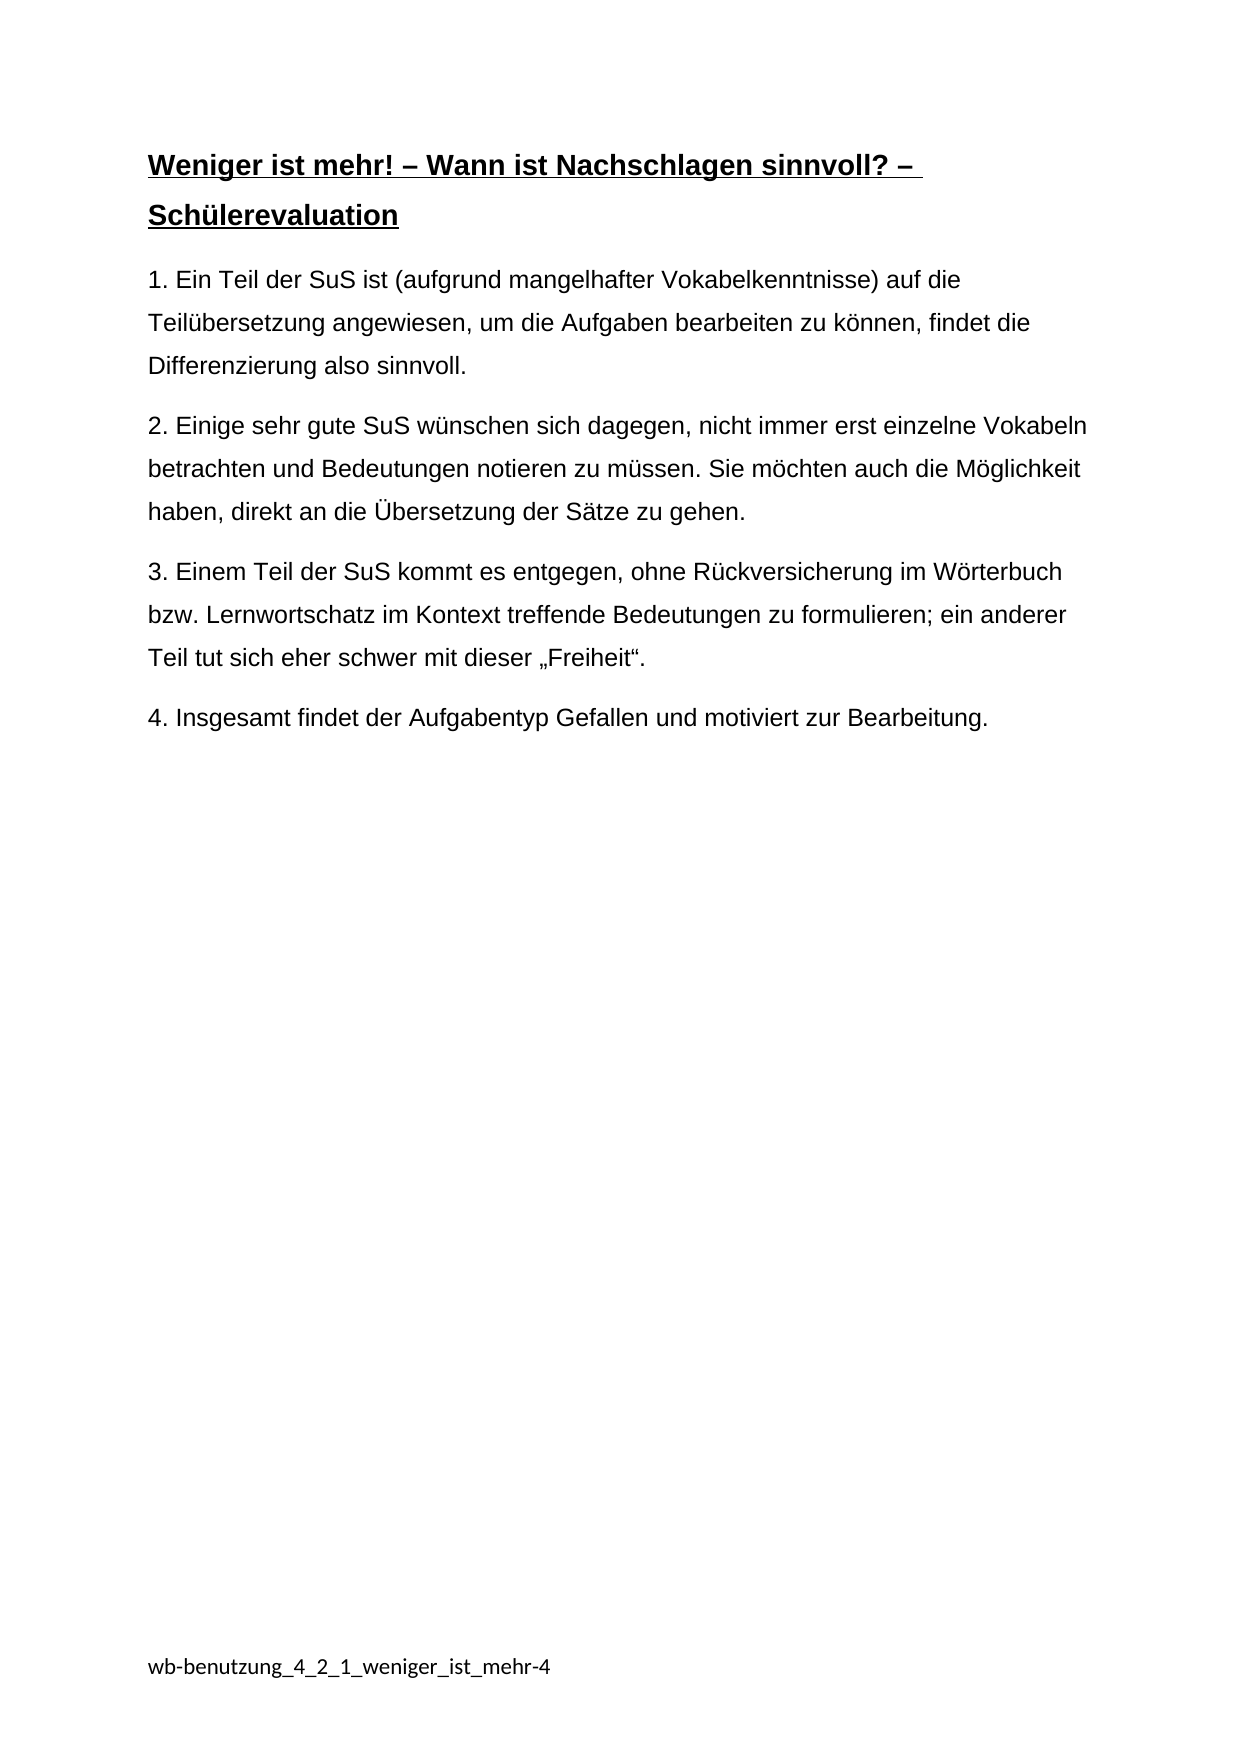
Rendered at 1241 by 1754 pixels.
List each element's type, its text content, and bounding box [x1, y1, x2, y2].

text 1. Ein Teil der SuS ist (aufgrund mangelhafter Vokabelkenntnisse) auf die Teilübersetzung angewiesen, um die Aufgaben bearbeiten zu können, findet die Differenzierung also sinnvoll. [148, 265, 1093, 380]
text Weniger ist mehr! – Wann ist Nachschlagen sinnvoll? – Schülerevaluation [148, 148, 1093, 231]
text 4. Insgesamt findet der Aufgabentyp Gefallen und motiviert zur Bearbeitung. [148, 703, 1093, 732]
text 2. Einige sehr gute SuS wünschen sich dagegen, nicht immer erst einzelne Vokabeln betrachten und Bedeutungen notieren zu müssen. Sie möchten auch die Möglichkeit haben, direkt an die Übersetzung der Sätze zu gehen. [148, 411, 1093, 526]
text 3. Einem Teil der SuS kommt es entgegen, ohne Rückversicherung im Wörterbuch bzw. Lernwortschatz im Kontext treffende Bedeutungen zu formulieren; ein anderer Teil tut sich eher schwer mit dieser „Freiheit“. [148, 557, 1093, 672]
